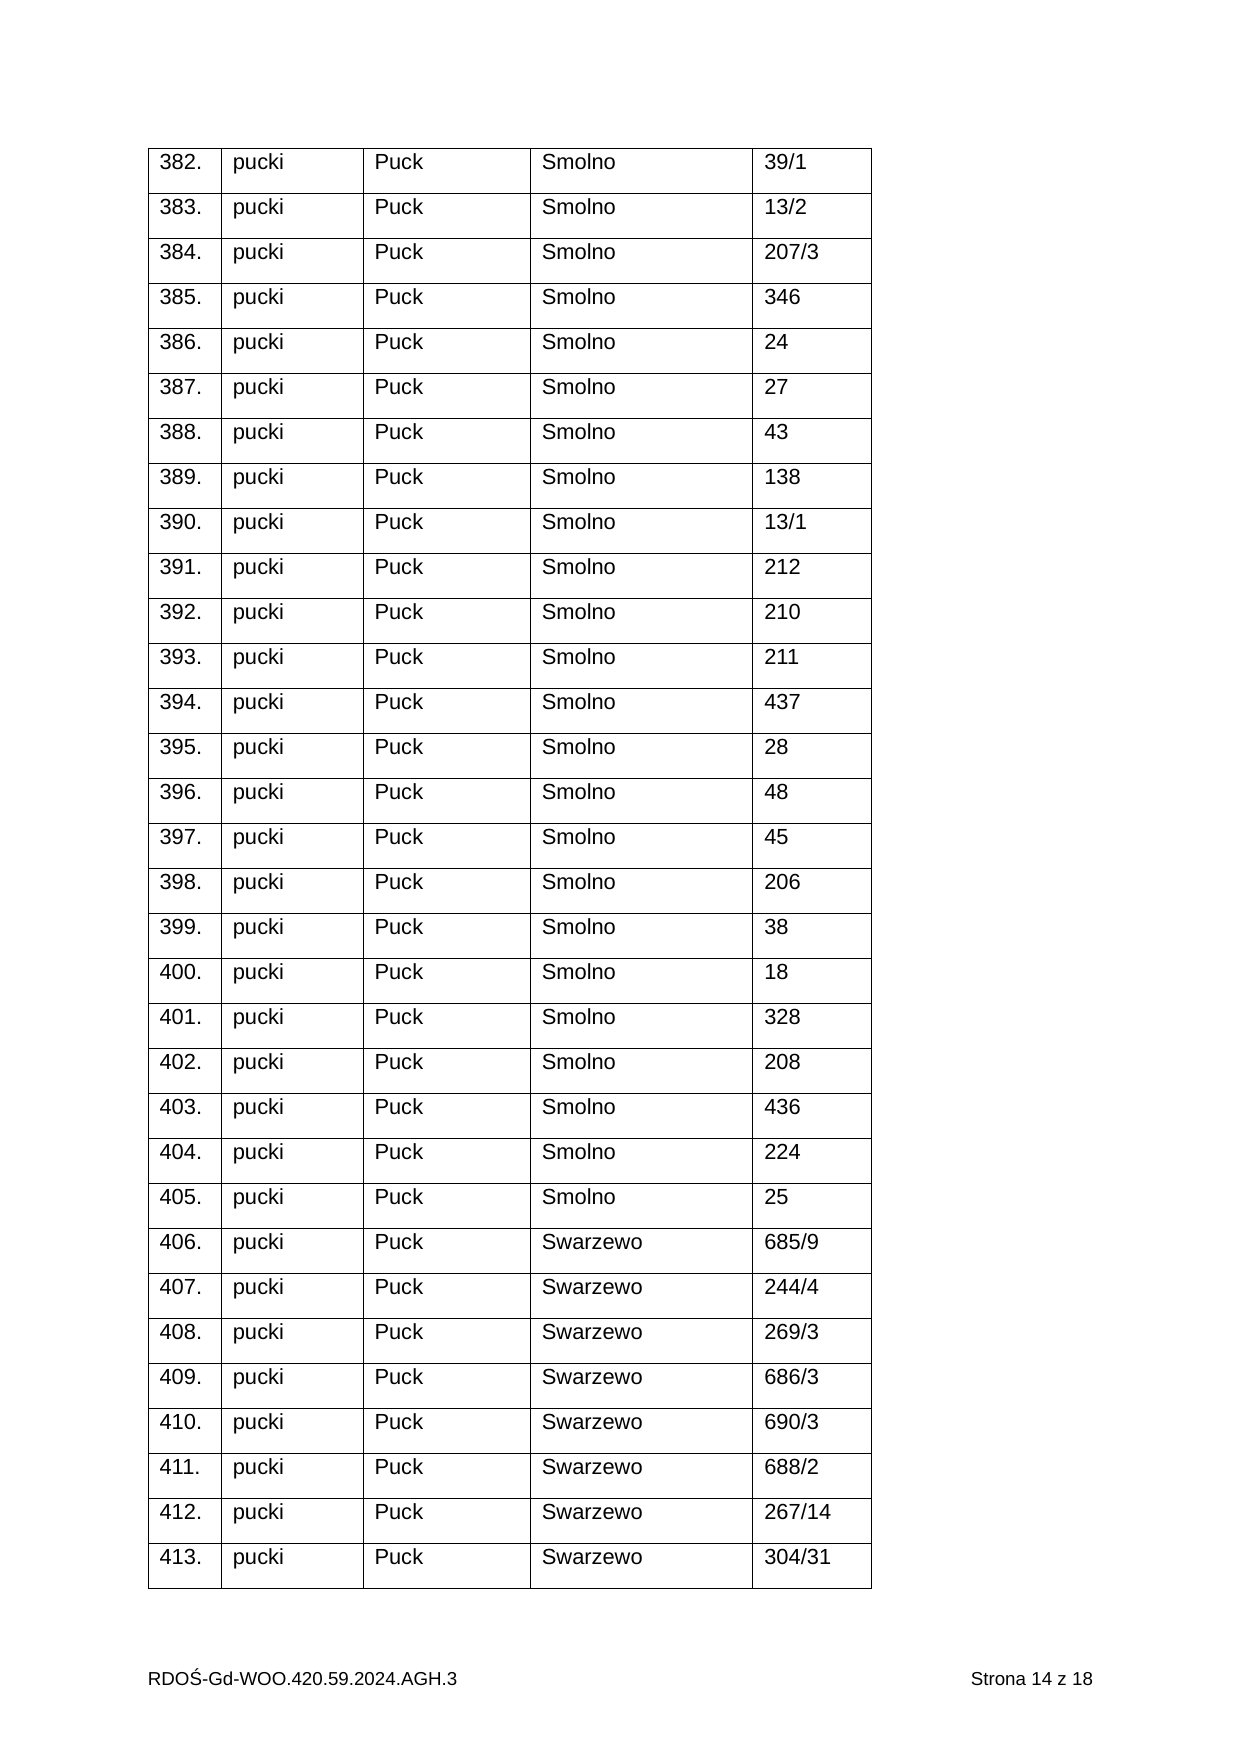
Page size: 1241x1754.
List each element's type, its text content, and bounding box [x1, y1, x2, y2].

table_cell Swarzewo [531, 1454, 752, 1498]
table_cell Puck [364, 689, 530, 733]
table_cell Smolno [531, 1139, 752, 1183]
table_cell Smolno [531, 869, 752, 913]
table_cell Puck [364, 1049, 530, 1093]
table_cell Smolno [531, 329, 752, 373]
table_cell 411. [149, 1454, 221, 1498]
table_cell Smolno [531, 1094, 752, 1138]
table_cell 208 [753, 1049, 871, 1093]
table_cell 25 [753, 1184, 871, 1228]
table_cell pucki [222, 959, 363, 1003]
table_cell 48 [753, 779, 871, 823]
table_cell Swarzewo [531, 1364, 752, 1408]
table_cell 688/2 [753, 1454, 871, 1498]
table_cell pucki [222, 599, 363, 643]
table_cell Puck [364, 1094, 530, 1138]
table_cell Puck [364, 464, 530, 508]
table_cell Puck [364, 1229, 530, 1273]
table_cell 207/3 [753, 239, 871, 283]
table_cell 402. [149, 1049, 221, 1093]
table_cell pucki [222, 464, 363, 508]
table_cell pucki [222, 1004, 363, 1048]
table_cell Smolno [531, 914, 752, 958]
table_cell 387. [149, 374, 221, 418]
table_cell pucki [222, 194, 363, 238]
table_cell Swarzewo [531, 1319, 752, 1363]
table_cell 690/3 [753, 1409, 871, 1453]
table_cell pucki [222, 1499, 363, 1543]
table_cell 212 [753, 554, 871, 598]
table_cell pucki [222, 554, 363, 598]
table_cell 436 [753, 1094, 871, 1138]
table_cell Smolno [531, 374, 752, 418]
table_cell 38 [753, 914, 871, 958]
table_cell pucki [222, 914, 363, 958]
table_cell 45 [753, 824, 871, 868]
table_cell pucki [222, 1544, 363, 1588]
table_cell 28 [753, 734, 871, 778]
table_cell 267/14 [753, 1499, 871, 1543]
table_cell Swarzewo [531, 1274, 752, 1318]
table_cell Swarzewo [531, 1229, 752, 1273]
table_cell Puck [364, 509, 530, 553]
table_cell Puck [364, 1544, 530, 1588]
table_cell Puck [364, 329, 530, 373]
table_cell Smolno [531, 959, 752, 1003]
table_cell 413. [149, 1544, 221, 1588]
table_cell 685/9 [753, 1229, 871, 1273]
table_cell 686/3 [753, 1364, 871, 1408]
table_cell Smolno [531, 1004, 752, 1048]
table_cell pucki [222, 419, 363, 463]
table_cell 383. [149, 194, 221, 238]
table_cell Puck [364, 1499, 530, 1543]
table_cell pucki [222, 1184, 363, 1228]
table_cell Puck [364, 419, 530, 463]
table_cell 400. [149, 959, 221, 1003]
table_cell Puck [364, 239, 530, 283]
table_cell Puck [364, 779, 530, 823]
table_cell 389. [149, 464, 221, 508]
table_cell 412. [149, 1499, 221, 1543]
table_cell 304/31 [753, 1544, 871, 1588]
table_cell 399. [149, 914, 221, 958]
table_cell 24 [753, 329, 871, 373]
table_cell 206 [753, 869, 871, 913]
table_cell 382. [149, 149, 221, 193]
table_cell pucki [222, 149, 363, 193]
table_cell 395. [149, 734, 221, 778]
table_cell 407. [149, 1274, 221, 1318]
table_cell 138 [753, 464, 871, 508]
table_cell pucki [222, 644, 363, 688]
table_cell 398. [149, 869, 221, 913]
table_cell Smolno [531, 824, 752, 868]
table_cell 391. [149, 554, 221, 598]
table_cell Smolno [531, 644, 752, 688]
table_cell pucki [222, 1409, 363, 1453]
table_cell Smolno [531, 1049, 752, 1093]
table_cell Smolno [531, 1184, 752, 1228]
table_cell pucki [222, 869, 363, 913]
table_cell Swarzewo [531, 1409, 752, 1453]
table_cell Puck [364, 1454, 530, 1498]
table_cell 18 [753, 959, 871, 1003]
table_cell Puck [364, 149, 530, 193]
table_cell pucki [222, 1454, 363, 1498]
table_cell pucki [222, 1229, 363, 1273]
table_cell Puck [364, 869, 530, 913]
table_cell 384. [149, 239, 221, 283]
table_cell 396. [149, 779, 221, 823]
table_cell 410. [149, 1409, 221, 1453]
table_cell 27 [753, 374, 871, 418]
table_cell Smolno [531, 239, 752, 283]
table_cell 386. [149, 329, 221, 373]
table_cell Puck [364, 1274, 530, 1318]
table_cell pucki [222, 284, 363, 328]
table_cell 13/2 [753, 194, 871, 238]
table_cell pucki [222, 1139, 363, 1183]
table_cell 393. [149, 644, 221, 688]
table_cell 13/1 [753, 509, 871, 553]
table_cell pucki [222, 329, 363, 373]
table_cell Smolno [531, 689, 752, 733]
table_cell pucki [222, 1094, 363, 1138]
table_cell Smolno [531, 194, 752, 238]
table_cell pucki [222, 734, 363, 778]
table_cell 408. [149, 1319, 221, 1363]
table_cell 388. [149, 419, 221, 463]
table_cell Puck [364, 374, 530, 418]
table_cell 210 [753, 599, 871, 643]
table_cell pucki [222, 824, 363, 868]
table_cell 394. [149, 689, 221, 733]
table_cell Smolno [531, 509, 752, 553]
table_cell pucki [222, 689, 363, 733]
table_cell 385. [149, 284, 221, 328]
table_cell 437 [753, 689, 871, 733]
table_cell Puck [364, 1004, 530, 1048]
table_cell 404. [149, 1139, 221, 1183]
table_cell Puck [364, 1319, 530, 1363]
table_cell pucki [222, 1319, 363, 1363]
table_cell Puck [364, 914, 530, 958]
table_cell Smolno [531, 464, 752, 508]
table_cell 39/1 [753, 149, 871, 193]
table_cell Puck [364, 599, 530, 643]
table_cell Smolno [531, 599, 752, 643]
table_cell 392. [149, 599, 221, 643]
table_cell Puck [364, 959, 530, 1003]
table_cell Puck [364, 284, 530, 328]
table_cell 346 [753, 284, 871, 328]
table_cell Puck [364, 194, 530, 238]
table_cell Smolno [531, 554, 752, 598]
table_cell pucki [222, 1274, 363, 1318]
table_cell 390. [149, 509, 221, 553]
table_cell Puck [364, 1184, 530, 1228]
table_cell 328 [753, 1004, 871, 1048]
table_cell 43 [753, 419, 871, 463]
table_cell Puck [364, 554, 530, 598]
table_cell Smolno [531, 149, 752, 193]
table_cell 406. [149, 1229, 221, 1273]
table_cell 269/3 [753, 1319, 871, 1363]
table_cell 397. [149, 824, 221, 868]
table_cell 403. [149, 1094, 221, 1138]
table_cell Puck [364, 644, 530, 688]
table_cell pucki [222, 509, 363, 553]
table_cell Puck [364, 824, 530, 868]
table_cell 224 [753, 1139, 871, 1183]
table_cell Smolno [531, 284, 752, 328]
table_cell Swarzewo [531, 1544, 752, 1588]
table_cell pucki [222, 374, 363, 418]
table_cell Puck [364, 734, 530, 778]
table_cell Puck [364, 1139, 530, 1183]
table_cell Smolno [531, 419, 752, 463]
table_cell pucki [222, 1364, 363, 1408]
table_cell pucki [222, 779, 363, 823]
table_cell 244/4 [753, 1274, 871, 1318]
table_cell pucki [222, 1049, 363, 1093]
table_cell Swarzewo [531, 1499, 752, 1543]
table_cell 211 [753, 644, 871, 688]
table_cell Smolno [531, 779, 752, 823]
table_cell Puck [364, 1364, 530, 1408]
table_cell Puck [364, 1409, 530, 1453]
table_cell 409. [149, 1364, 221, 1408]
table_cell 401. [149, 1004, 221, 1048]
table_cell 405. [149, 1184, 221, 1228]
table_cell Smolno [531, 734, 752, 778]
table_cell pucki [222, 239, 363, 283]
